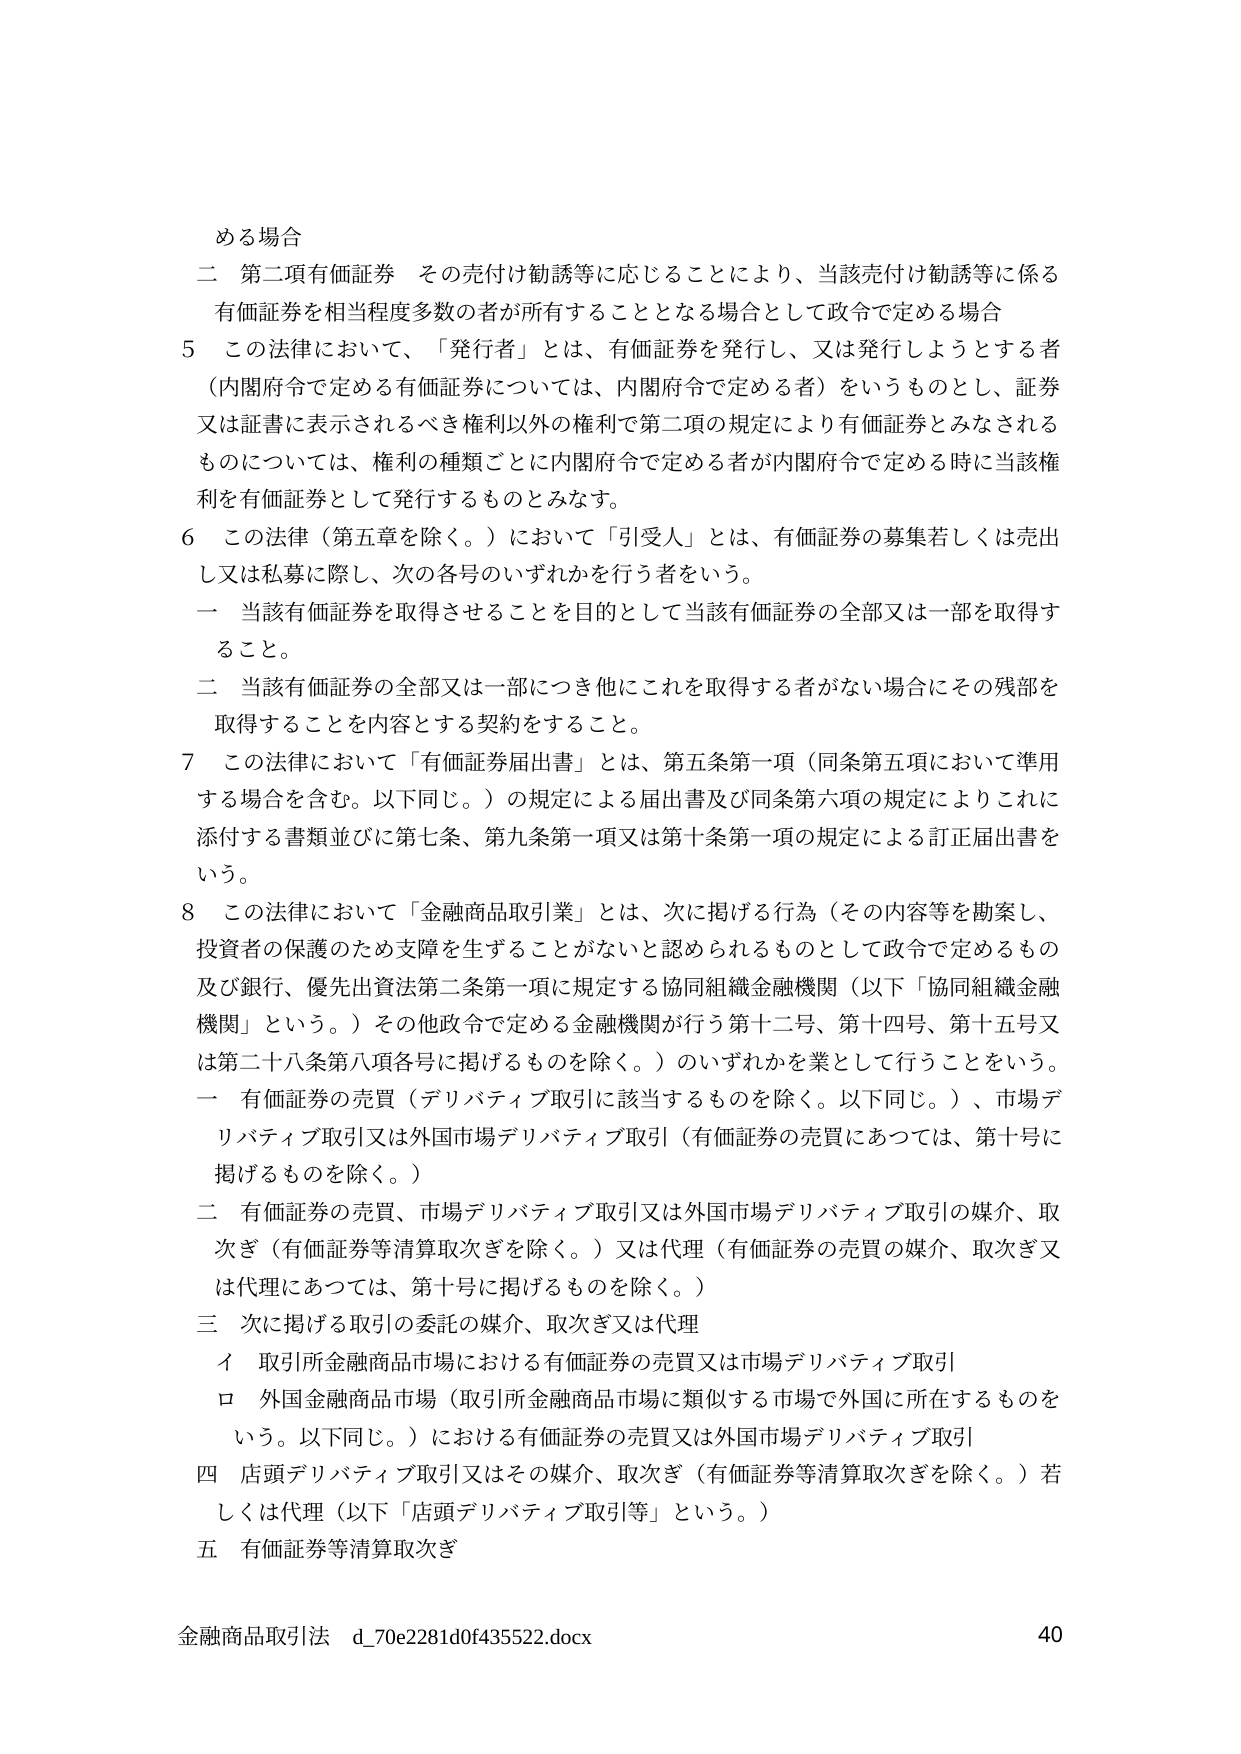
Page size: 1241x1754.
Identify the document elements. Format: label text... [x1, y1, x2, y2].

text ロ 外国金融商品市場（取引所金融商品市場に類似する市場で外国に所在するものをいう。以下同じ。）における有価証券の売買又は外国市場デリバティブ取引 [215, 1379, 1063, 1454]
text ７ この法律において「有価証券届出書」とは、第五条第一項（同条第五項において準用する場合を含む。以下同じ。）の規定による届出書及び同条第六項の規定によりこれに添付する書類並びに第七条、第九条第一項又は第十条第一項の規定による訂正届出書をいう。 [177, 742, 1063, 892]
text イ 取引所金融商品市場における有価証券の売買又は市場デリバティブ取引 [215, 1342, 1063, 1379]
text ５ この法律において、「発行者」とは、有価証券を発行し、又は発行しようとする者（内閣府令で定める有価証券については、内閣府令で定める者）をいうものとし、証券又は証書に表示されるべき権利以外の権利で第二項の規定により有価証券とみなされるものについては、権利の種類ごとに内閣府令で定める者が内閣府令で定める時に当該権利を有価証券として発行するものとみなす。 [177, 329, 1063, 517]
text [196, 217, 1063, 254]
text 二 第二項有価証券 その売付け勧誘等に応じることにより、当該売付け勧誘等に係る有価証券を相当程度多数の者が所有することとなる場合として政令で定める場合 [196, 254, 1063, 329]
text 二 当該有価証券の全部又は一部につき他にこれを取得する者がない場合にその残部を取得することを内容とする契約をすること。 [196, 667, 1063, 742]
text 五 有価証券等清算取次ぎ [196, 1529, 1063, 1567]
text ６ この法律（第五章を除く。）において「引受人」とは、有価証券の募集若しくは売出し又は私募に際し、次の各号のいずれかを行う者をいう。 [177, 517, 1063, 592]
text ８ この法律において「金融商品取引業」とは、次に掲げる行為（その内容等を勘案し、投資者の保護のため支障を生ずることがないと認められるものとして政令で定めるもの及び銀行、優先出資法第二条第一項に規定する協同組織金融機関（以下「協同組織金融機関」という。）その他政令で定める金融機関が行う第十二号、第十四号、第十五号又は第二十八条第八項各号に掲げるものを除く。）のいずれかを業として行うことをいう。 [177, 892, 1063, 1079]
text 二 有価証券の売買、市場デリバティブ取引又は外国市場デリバティブ取引の媒介、取次ぎ（有価証券等清算取次ぎを除く。）又は代理（有価証券の売買の媒介、取次ぎ又は代理にあつては、第十号に掲げるものを除く。） [196, 1192, 1063, 1304]
text 三 次に掲げる取引の委託の媒介、取次ぎ又は代理 [196, 1304, 1063, 1342]
text 一 当該有価証券を取得させることを目的として当該有価証券の全部又は一部を取得すること。 [196, 592, 1063, 667]
text 一 有価証券の売買（デリバティブ取引に該当するものを除く。以下同じ。）、市場デリバティブ取引又は外国市場デリバティブ取引（有価証券の売買にあつては、第十号に掲げるものを除く。） [196, 1079, 1063, 1192]
text 四 店頭デリバティブ取引又はその媒介、取次ぎ（有価証券等清算取次ぎを除く。）若しくは代理（以下「店頭デリバティブ取引等」という。） [196, 1454, 1063, 1529]
